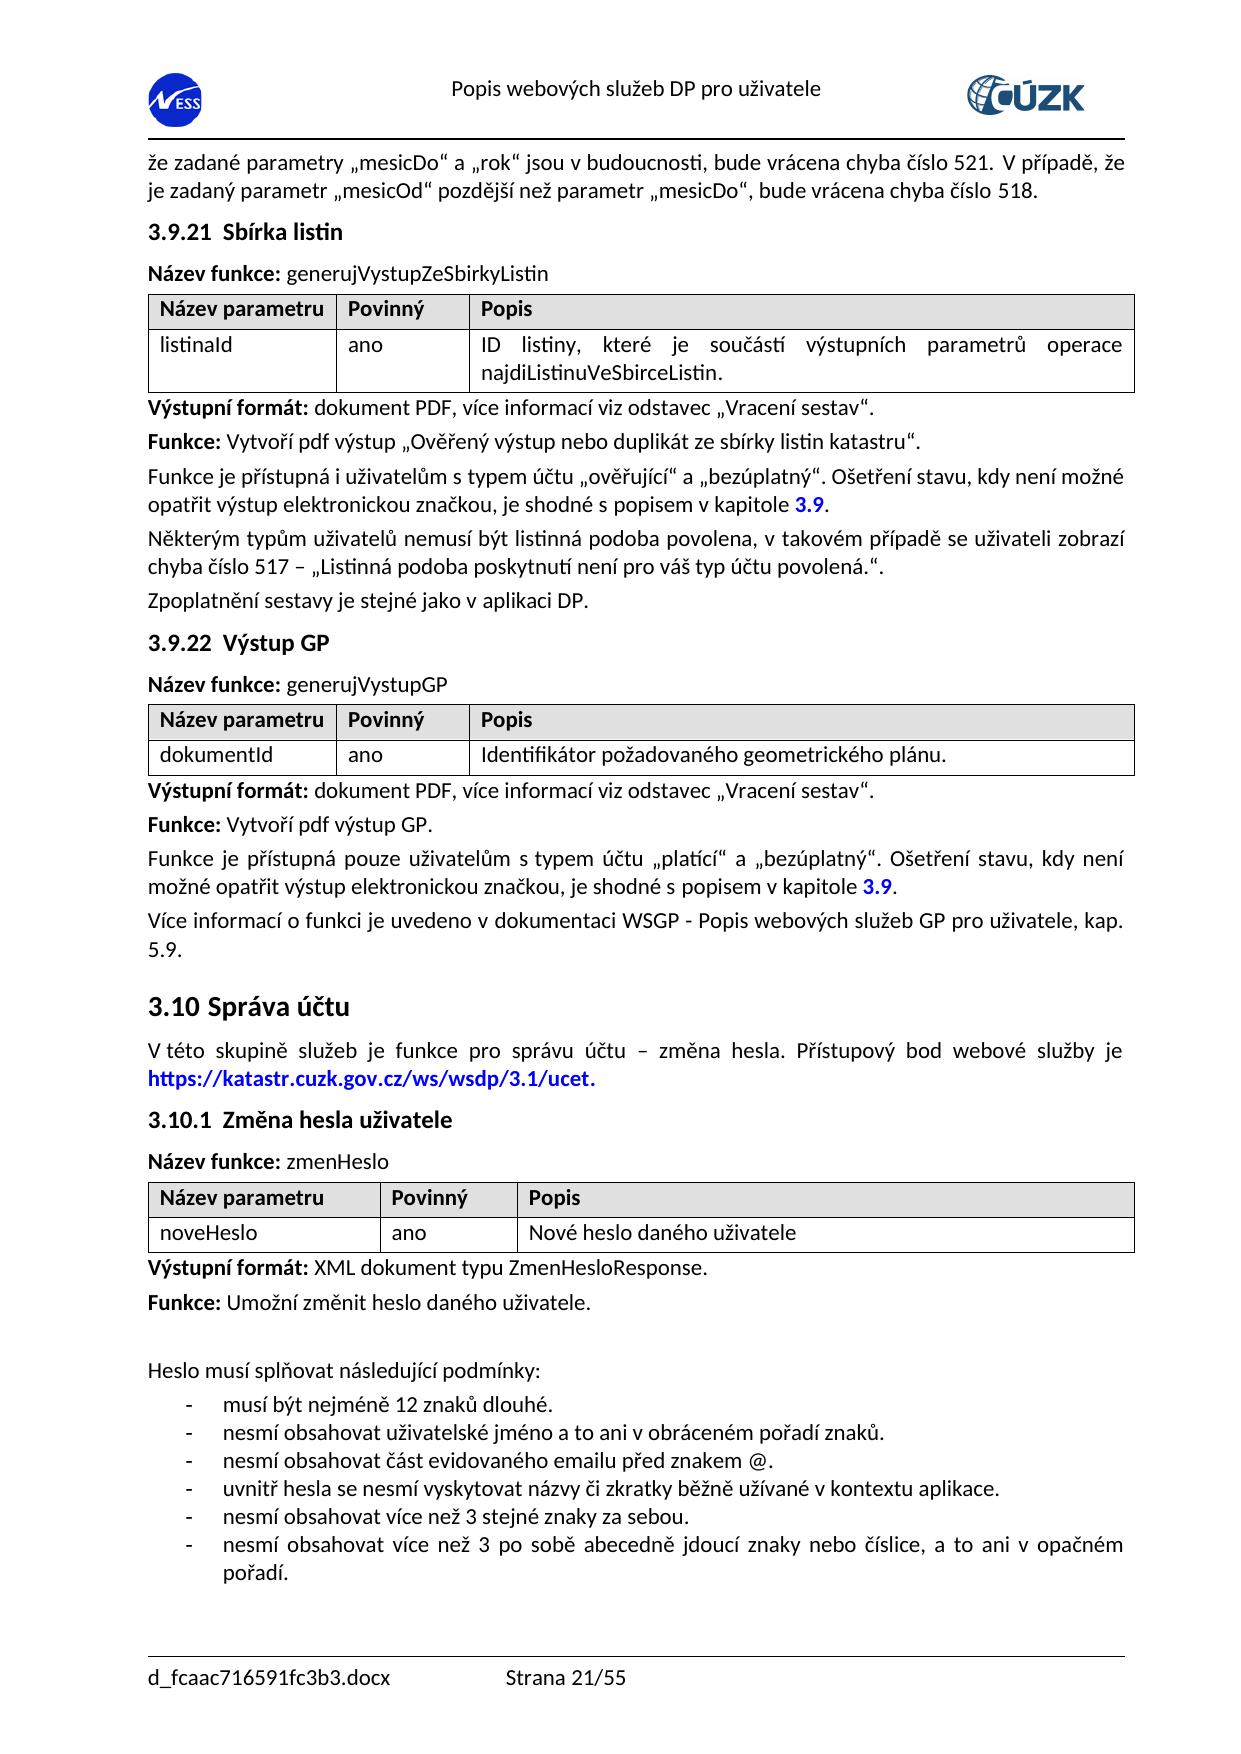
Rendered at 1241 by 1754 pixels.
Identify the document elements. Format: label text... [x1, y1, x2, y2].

table_cell ano [337, 330, 469, 392]
text Výstupní formát: dokument PDF, více informací viz odstavec „Vracení sestav“. [148, 776, 1125, 804]
text Výstupní formát: dokument PDF, více informací viz odstavec „Vracení sestav“. [148, 393, 1125, 421]
text Funkce je přístupná pouze uživatelům s typem účtu „platící“ a „bezúplatný“. Ošetření stavu, kdy není možné opatřit výstup elektronickou značkou, je shodné s popisem v kapitole 3.9. [148, 844, 1125, 900]
subtitle Změna hesla uživatele [148, 1104, 1125, 1135]
table_cell ID listiny, které je součástí výstupních parametrů operace najdiListinuVeSbirceListin. [470, 330, 1134, 392]
table_header Název parametru [149, 1183, 380, 1217]
table_header Povinný [337, 295, 469, 329]
text Zpoplatnění sestavy je stejné jako v aplikaci DP. [148, 586, 1125, 614]
picture [967, 75, 1085, 115]
table_cell noveHeslo [149, 1218, 380, 1252]
text Název funkce: generujVystupZeSbirkyListin [148, 259, 1125, 287]
text Funkce je přístupná i uživatelům s typem účtu „ověřující“ a „bezúplatný“. Ošetření stavu, kdy není možné opatřit výstup elektronickou značkou, je shodné s popisem v kapitole 3.9. [148, 462, 1125, 518]
table_cell ano [381, 1218, 517, 1252]
table_header Popis [470, 705, 1134, 739]
text Některým typům uživatelů nemusí být listinná podoba povolena, v takovém případě se uživateli zobrazí chyba číslo 517 – „Listinná podoba poskytnutí není pro váš typ účtu povolená.“. [148, 524, 1125, 580]
subtitle Správa účtu [148, 988, 1125, 1023]
text Funkce: Umožní změnit heslo daného uživatele. [148, 1288, 1125, 1316]
table_cell ano [337, 741, 469, 775]
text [148, 148, 1125, 204]
text Funkce: Vytvoří pdf výstup GP. [148, 810, 1125, 838]
table_header Povinný [381, 1183, 517, 1217]
list nesmí obsahovat část evidovaného emailu před znakem @. [185, 1446, 1125, 1474]
table_cell Identifikátor požadovaného geometrického plánu. [470, 741, 1134, 775]
table_header Popis [470, 295, 1134, 329]
table_header Název parametru [149, 295, 336, 329]
list nesmí obsahovat více než 3 stejné znaky za sebou. [185, 1502, 1125, 1531]
text Heslo musí splňovat následující podmínky: [148, 1356, 1125, 1384]
text Funkce: Vytvoří pdf výstup „Ověřený výstup nebo duplikát ze sbírky listin katastru“. [148, 427, 1125, 456]
subtitle Výstup GP [148, 627, 1125, 657]
table_header Popis [518, 1183, 1134, 1217]
table_header Povinný [337, 705, 469, 739]
list nesmí obsahovat uživatelské jméno a to ani v obráceném pořadí znaků. [185, 1418, 1125, 1446]
table_cell dokumentId [149, 741, 336, 775]
text V této skupině služeb je funkce pro správu účtu – změna hesla. Přístupový bod webové služby je https://katastr.cuzk.gov.cz/ws/wsdp/3.1/ucet. [148, 1036, 1125, 1092]
list musí být nejméně 12 znaků dlouhé. [185, 1390, 1125, 1418]
table_cell listinaId [149, 330, 336, 392]
list nesmí obsahovat více než 3 po sobě abecedně jdoucí znaky nebo číslice, a to ani v opačném pořadí. [185, 1531, 1125, 1587]
picture [148, 73, 202, 127]
list uvnitř hesla se nesmí vyskytovat názvy či zkratky běžně užívané v kontextu aplikace. [185, 1474, 1125, 1502]
subtitle Sbírka listin [148, 216, 1125, 247]
text Výstupní formát: XML dokument typu ZmenHesloResponse. [148, 1253, 1125, 1281]
text Název funkce: generujVystupGP [148, 670, 1125, 698]
table_header Název parametru [149, 705, 336, 739]
table_cell Nové heslo daného uživatele [518, 1218, 1134, 1252]
text Více informací o funkci je uvedeno v dokumentaci WSGP - Popis webových služeb GP pro uživatele, kap. 5.9. [148, 907, 1125, 963]
text Název funkce: zmenHeslo [148, 1147, 1125, 1175]
